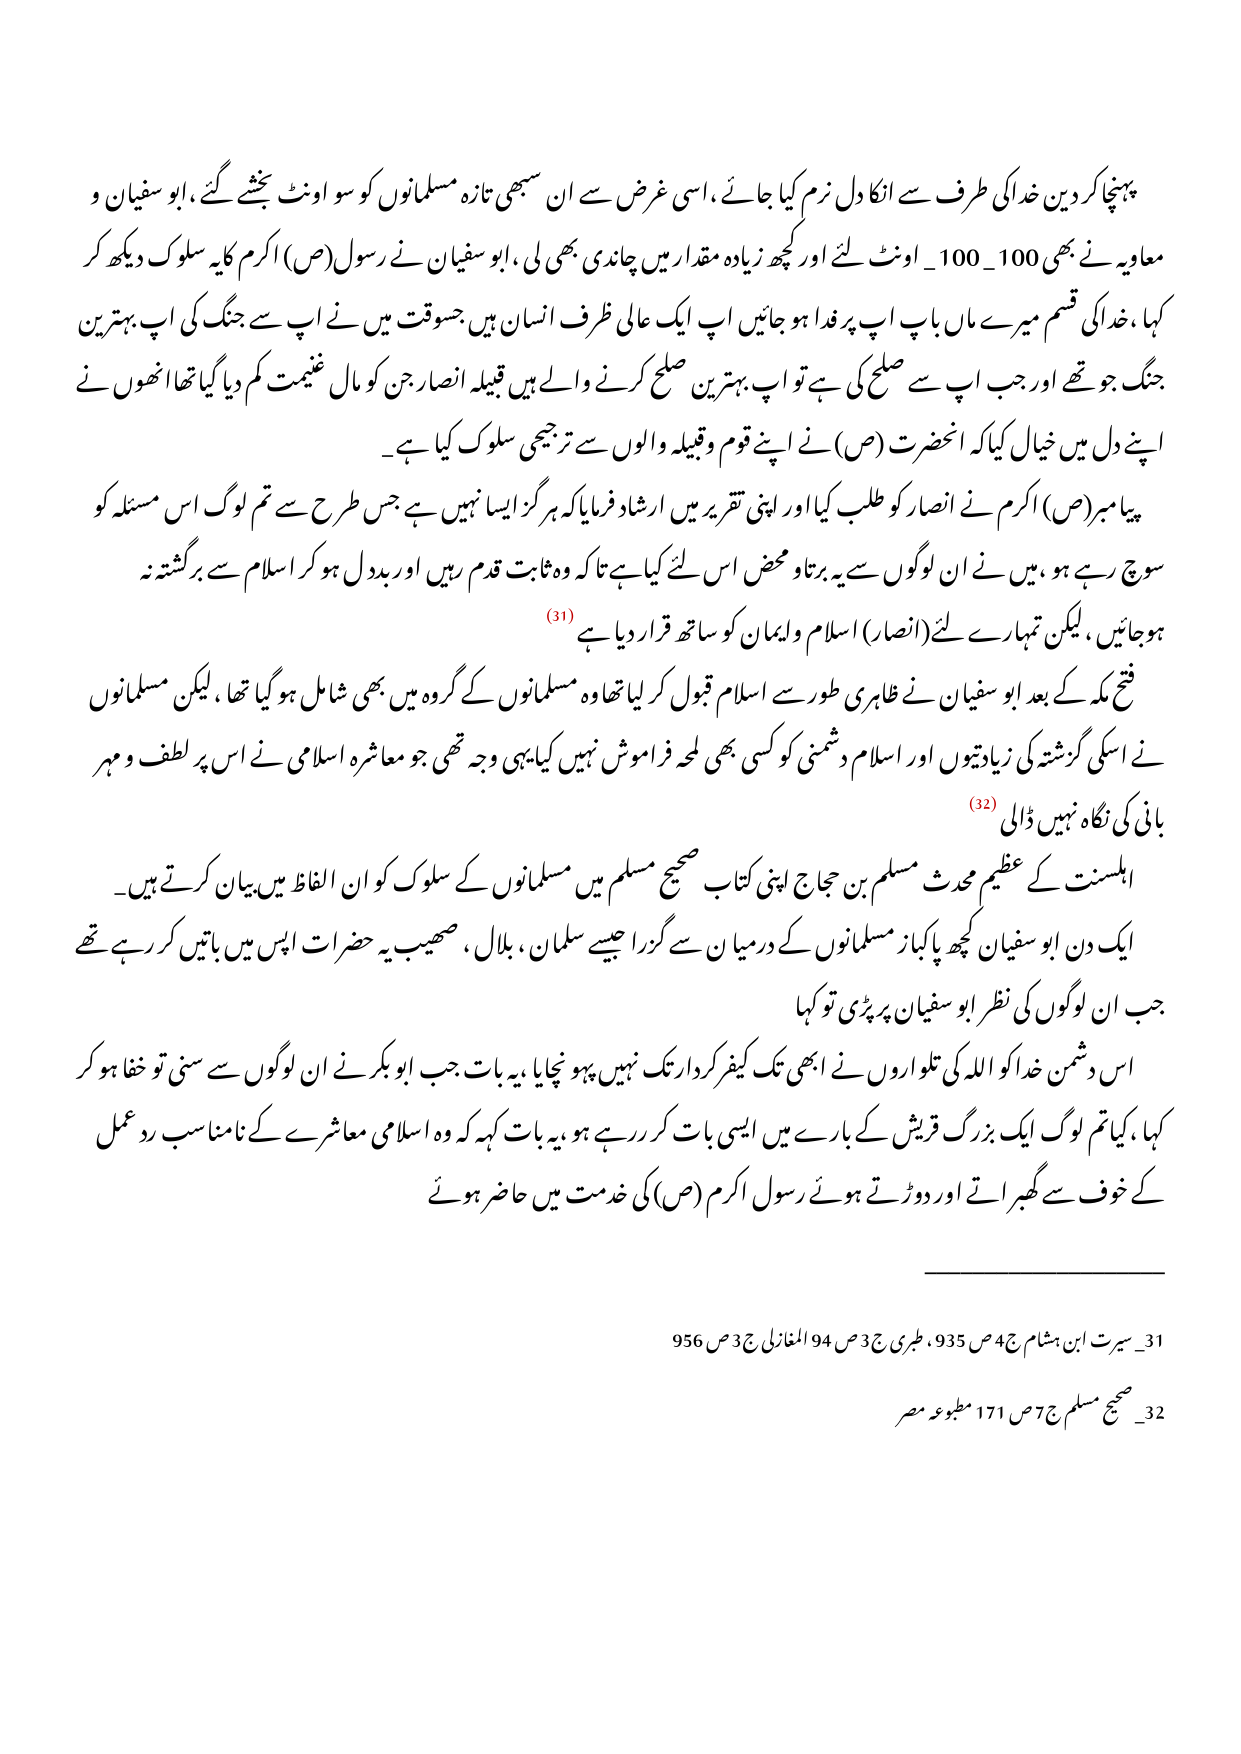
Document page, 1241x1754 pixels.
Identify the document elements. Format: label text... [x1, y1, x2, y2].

text پيامبر(ص) اكرم نے انصار كو طلب كيااور اپنى تقرير ميں ارشاد فرماياكہ ہر گز ايسا نہيں ہے جس طر ح سے تم لوگ اس مسئلہ كو سوچ رہے ہو ،ميں نے ان لوگوں سے يہ برتاو محض اس لئے كياہے تا كہ وہ ثابت قدم رہيں اور بدد ل ہو كر اسلام سے برگشتہ نہ ہوجائيں ،ليكن تمہارے لئے(انصار) اسلام وايمان كو ساتھ قرار ديا ہے (31) [75, 469, 1165, 656]
text ____________________ [75, 1219, 1165, 1286]
text ايك دن ابو سفيان كچھ پاكباز مسلمانوں كے درميا ن سے گزرا جيسے سلمان ، بلال ، صھيب يہ حضرات اپس ميں باتيں كر رہے تھے جب ان لوگوں كى نظر ابو سفيان پر پڑى تو كہا [75, 906, 1165, 1031]
text 32_ صحيح مسلم ج7 ص 171 مطبوعہ مصر [75, 1383, 1165, 1430]
text پہنچاكر دين خداكى طرف سے انكا دل نرم كيا جائے ،اسى غرض سے ان سبھى تازہ مسلمانوں كو سو اونٹ بخشے گئے ،ابو سفيان و معاويہ نے بھى 100 _ 100 _ اونٹ لئے اور كچھ زيادہ مقدار ميں چاندى بھى لى ،ابو سفيان نے رسول(ص) اكرم كايہ سلوك ديكھ كر كہا ،خداكى قسم ميرے ماں باپ اپ پر فدا ہو جائيں اپ ايك عالى ظرف انسان ہيں جسوقت ميں نے اپ سے جنگ كى اپ بہترين جنگ جو تھے اور جب اپ سے صلح كى ہے تو اپ بہترين صلح كرنے والے ہيں قبيلہ انصار جن كو مال غنيمت كم ديا گياتھاانھوں نے اپنے دل ميں خيال كياكہ انحضرت (ص) نے اپنے قوم وقبيلہ والوں سے ترجيحى سلوك كيا ہے _ [75, 156, 1165, 469]
text اہلسنت كے عظيم محدث مسلم بن حجاج اپنى كتاب صحيح مسلم ميں مسلمانوں كے سلوك كو ان الفاظ ميں بيان كرتے ہيں _ [75, 844, 1165, 906]
text فتح مكہ كے بعد ابو سفيان نے ظاہرى طور سے اسلام قبول كر لياتھاوہ مسلمانوں كے گروہ ميں بھى شامل ہو گيا تھا ،ليكن مسلمانوں نے اسكى گزشتہ كى زيادتيوں اور اسلام دشمنى كو كسى بھى لمحہ فراموش نہيں كيايہى وجہ تھى جو معاشرہ اسلامى نے اس پر لطف و مہر بانى كى نگاہ نہيں ڈالى (32) [75, 656, 1165, 844]
text اس دشمن خداكو اللہ كى تلواروں نے ابھى تك كيفركردار تك نہيں پہو نچايا ،يہ بات جب ابو بكر نے ان لوگوں سے سنى تو خفا ہو كر كہا ،كياتم لوگ ايك بزرگ قريش كے بارے ميں ايسى بات كر ررہے ہو ،يہ بات كہہ كہ وہ اسلامى معاشرے كے نامناسب رد عمل كے خوف سے گھبر اتے اور دوڑ تے ہوئے رسول اكرم (ص) كى خدمت ميں حاضر ہوئے [75, 1031, 1165, 1219]
text 31_ سيرت ابن ہشام ج4 ص 935 ، طبرى ج3 ص 94 المغازلى ج3 ص 956 [75, 1311, 1165, 1358]
